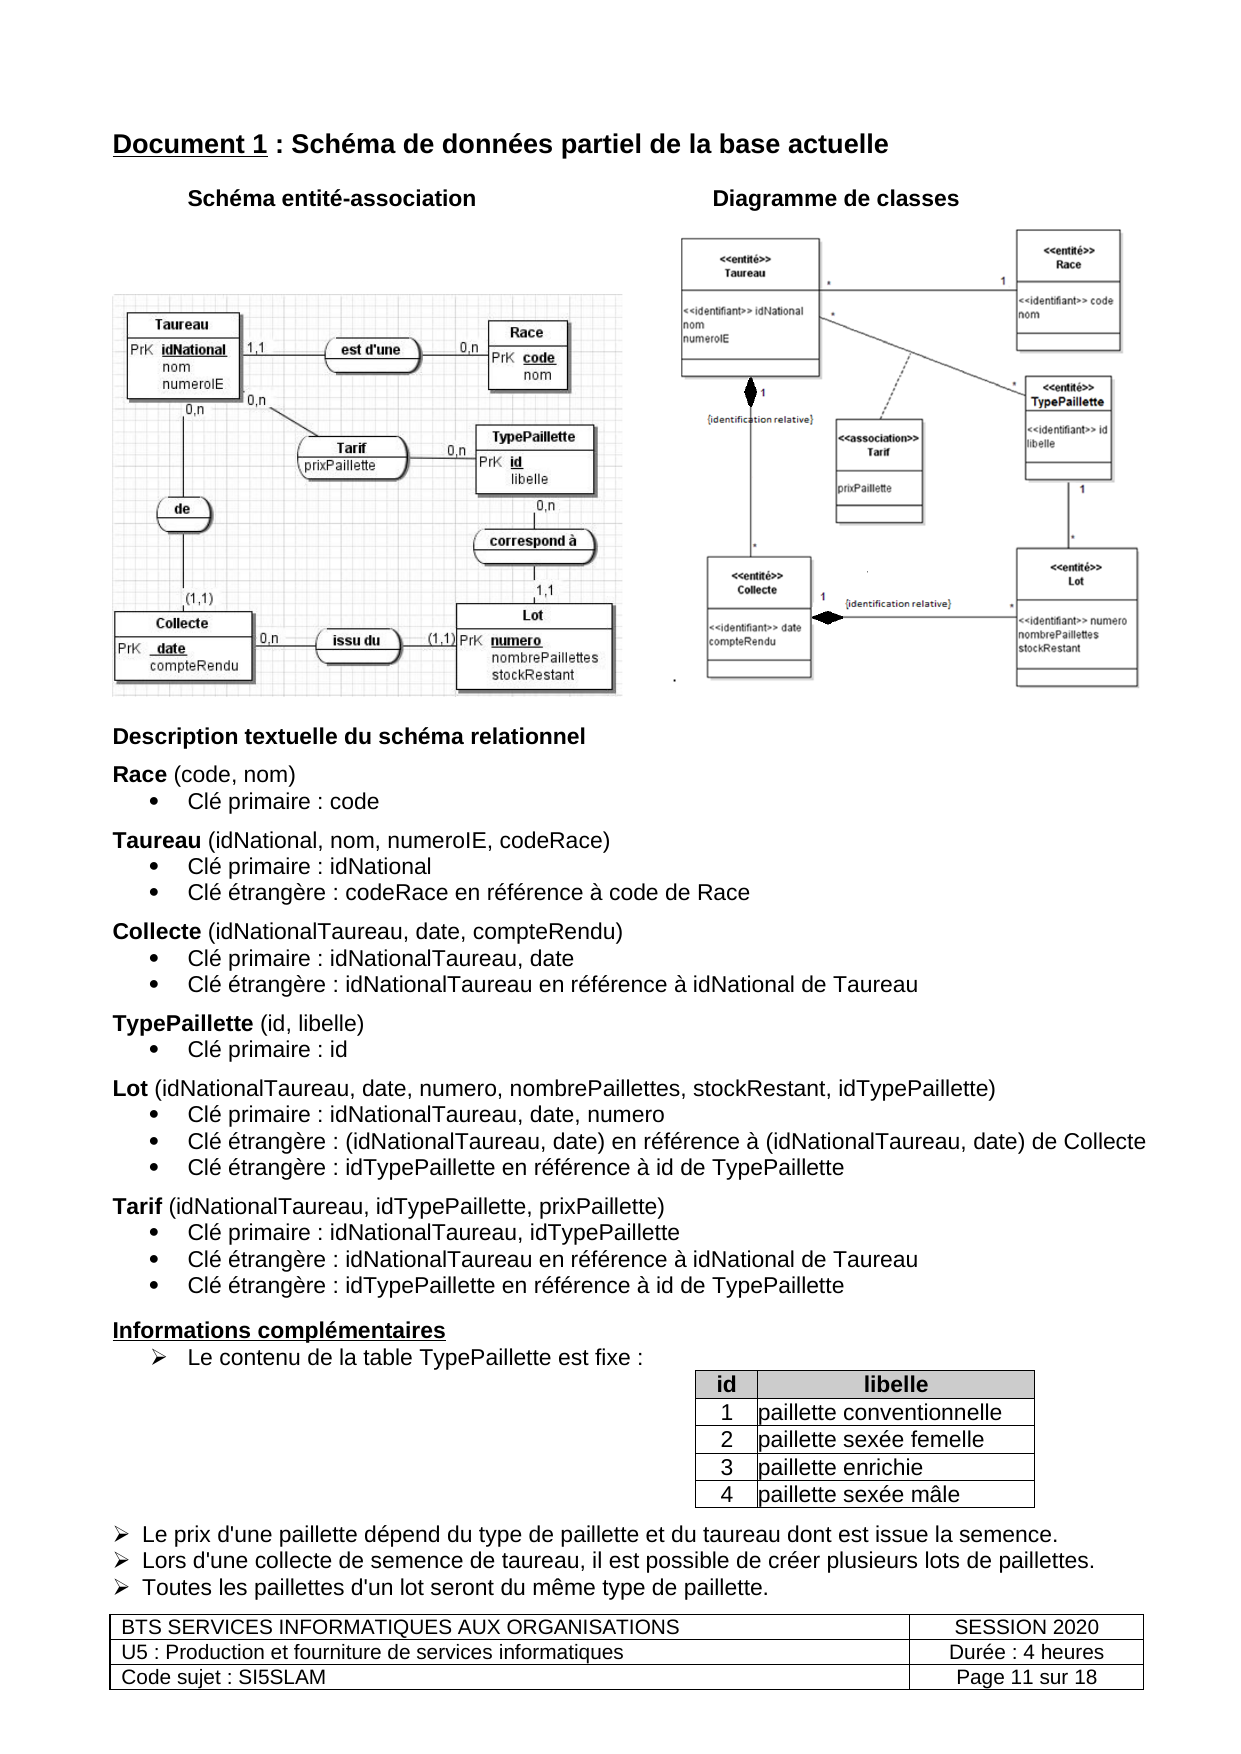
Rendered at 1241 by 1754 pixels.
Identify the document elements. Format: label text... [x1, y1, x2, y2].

text Tarif (idNationalTaureau, idTypePaillette, prixPaillette) [112, 1193, 1151, 1219]
list Le contenu de la table TypePaillette est fixe : [150, 1344, 1151, 1370]
table_cell 1 [696, 1399, 757, 1425]
text Collecte (idNationalTaureau, date, compteRendu) [112, 918, 1151, 944]
table_cell paillette sexée mâle [758, 1481, 1034, 1507]
table_header libelle [758, 1371, 1034, 1398]
list Clé étrangère : (idNationalTaureau, date) en référence à (idNationalTaureau, date) de Collecte [150, 1128, 1151, 1154]
list Clé étrangère : idTypePaillette en référence à id de TypePaillette [150, 1272, 1151, 1298]
list Clé étrangère : idNationalTaureau en référence à idNational de Taureau [150, 1246, 1151, 1272]
list Clé primaire : idNationalTaureau, idTypePaillette [150, 1219, 1151, 1246]
text Description textuelle du schéma relationnel [112, 723, 1151, 749]
picture [112, 294, 623, 697]
list Lors d'une collecte de semence de taureau, il est possible de créer plusieurs lots de paillettes. [112, 1547, 1151, 1573]
table_cell paillette conventionnelle [758, 1399, 1034, 1425]
list Clé primaire : id [150, 1036, 1151, 1062]
table_cell paillette enrichie [758, 1454, 1034, 1480]
list Clé étrangère : idNationalTaureau en référence à idNational de Taureau [150, 971, 1151, 997]
text Informations complémentaires [112, 1317, 1151, 1344]
list Clé primaire : idNationalTaureau, date [150, 944, 1151, 971]
list Clé primaire : idNational [150, 853, 1151, 879]
text Race (code, nom) [112, 761, 1151, 788]
text TypePaillette (id, libelle) [112, 1010, 1151, 1036]
table_cell 4 [696, 1481, 757, 1507]
list Clé primaire : code [150, 788, 1151, 814]
table_cell 2 [696, 1426, 757, 1452]
text Taureau (idNational, nom, numeroIE, codeRace) [112, 827, 1151, 853]
table_header id [696, 1371, 757, 1398]
table_cell paillette sexée femelle [758, 1426, 1034, 1452]
list Clé primaire : idNationalTaureau, date, numero [150, 1101, 1151, 1128]
picture [673, 223, 1144, 697]
list Clé étrangère : codeRace en référence à code de Race [150, 879, 1151, 906]
table_cell 3 [696, 1454, 757, 1480]
text Document 1 : Schéma de données partiel de la base actuelle [112, 128, 1151, 159]
text Schéma entité-association Diagramme de classes [112, 184, 1151, 211]
list Clé étrangère : idTypePaillette en référence à id de TypePaillette [150, 1154, 1151, 1180]
list Le prix d'une paillette dépend du type de paillette et du taureau dont est issue la semence. [112, 1521, 1151, 1547]
list Toutes les paillettes d'un lot seront du même type de paillette. [112, 1573, 1151, 1600]
text Lot (idNationalTaureau, date, numero, nombrePaillettes, stockRestant, idTypePaillette) [112, 1075, 1151, 1101]
